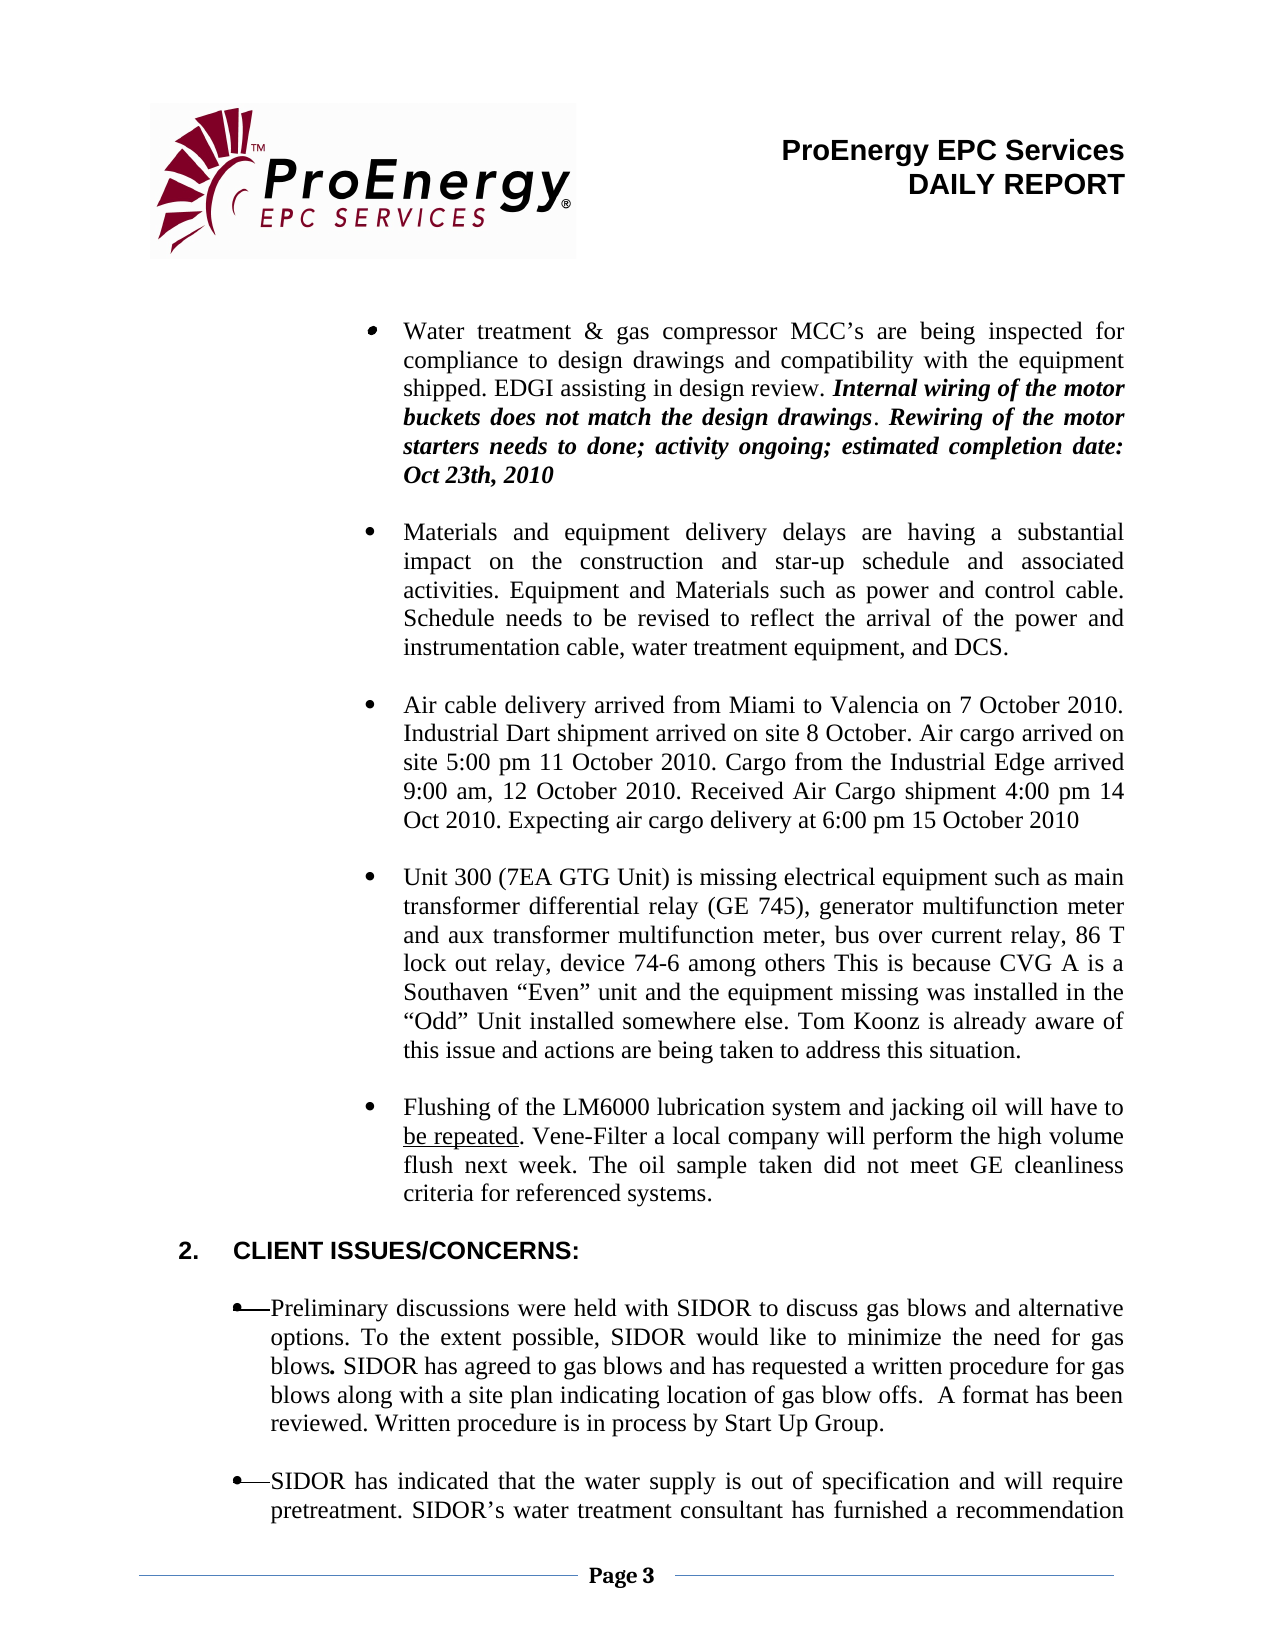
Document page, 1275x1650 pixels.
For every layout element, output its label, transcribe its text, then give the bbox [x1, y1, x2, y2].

list Air cable delivery arrived from Miami to Valencia on 7 October 2010. Industrial Dart shipment arrived on site 8 October. Air cargo arrived on site 5:00 pm 11 October 2010. Cargo from the Industrial Edge arrived 9:00 am, 12 October 2010. Received Air Cargo shipment 4:00 pm 14 Oct 2010. Expecting air cargo delivery at 6:00 pm 15 October 2010 [366, 690, 1125, 833]
picture [150, 103, 577, 259]
list Water treatment & gas compressor MCC’s are being inspected for compliance to design drawings and compatibility with the equipment shipped. EDGI assisting in design review. Internal wiring of the motor buckets does not match the design drawings. Rewiring of the motor starters needs to done; activity ongoing; estimated completion date: Oct 23th, 2010 [366, 316, 1125, 488]
list CLIENT ISSUES/CONCERNS: [178, 1236, 1125, 1265]
list Materials and equipment delivery delays are having a substantial impact on the construction and star-up schedule and associated activities. Equipment and Materials such as power and control cable. Schedule needs to be revised to reflect the arrival of the power and instrumentation cable, water treatment equipment, and DCS. [366, 517, 1125, 661]
list Flushing of the LM6000 lubrication system and jacking oil will have to be repeated. Vene-Filter a local company will perform the high volume flush next week. The oil sample taken did not meet GE cleanliness criteria for referenced systems. [366, 1092, 1125, 1207]
list Preliminary discussions were held with SIDOR to discuss gas blows and alternative options. To the extent possible, SIDOR would like to minimize the need for gas blows. SIDOR has agreed to gas blows and has requested a written procedure for gas blows along with a site plan indicating location of gas blow offs. A format has been reviewed. Written procedure is in process by Start Up Group. [233, 1293, 1125, 1437]
list Unit 300 (7EA GTG Unit) is missing electrical equipment such as main transformer differential relay (GE 745), generator multifunction meter and aux transformer multifunction meter, bus over current relay, 86 T lock out relay, device 74-6 among others This is because CVG A is a Southaven “Even” unit and the equipment missing was installed in the “Odd” Unit installed somewhere else. Tom Koonz is already aware of this issue and actions are being taken to address this situation. [366, 862, 1125, 1063]
